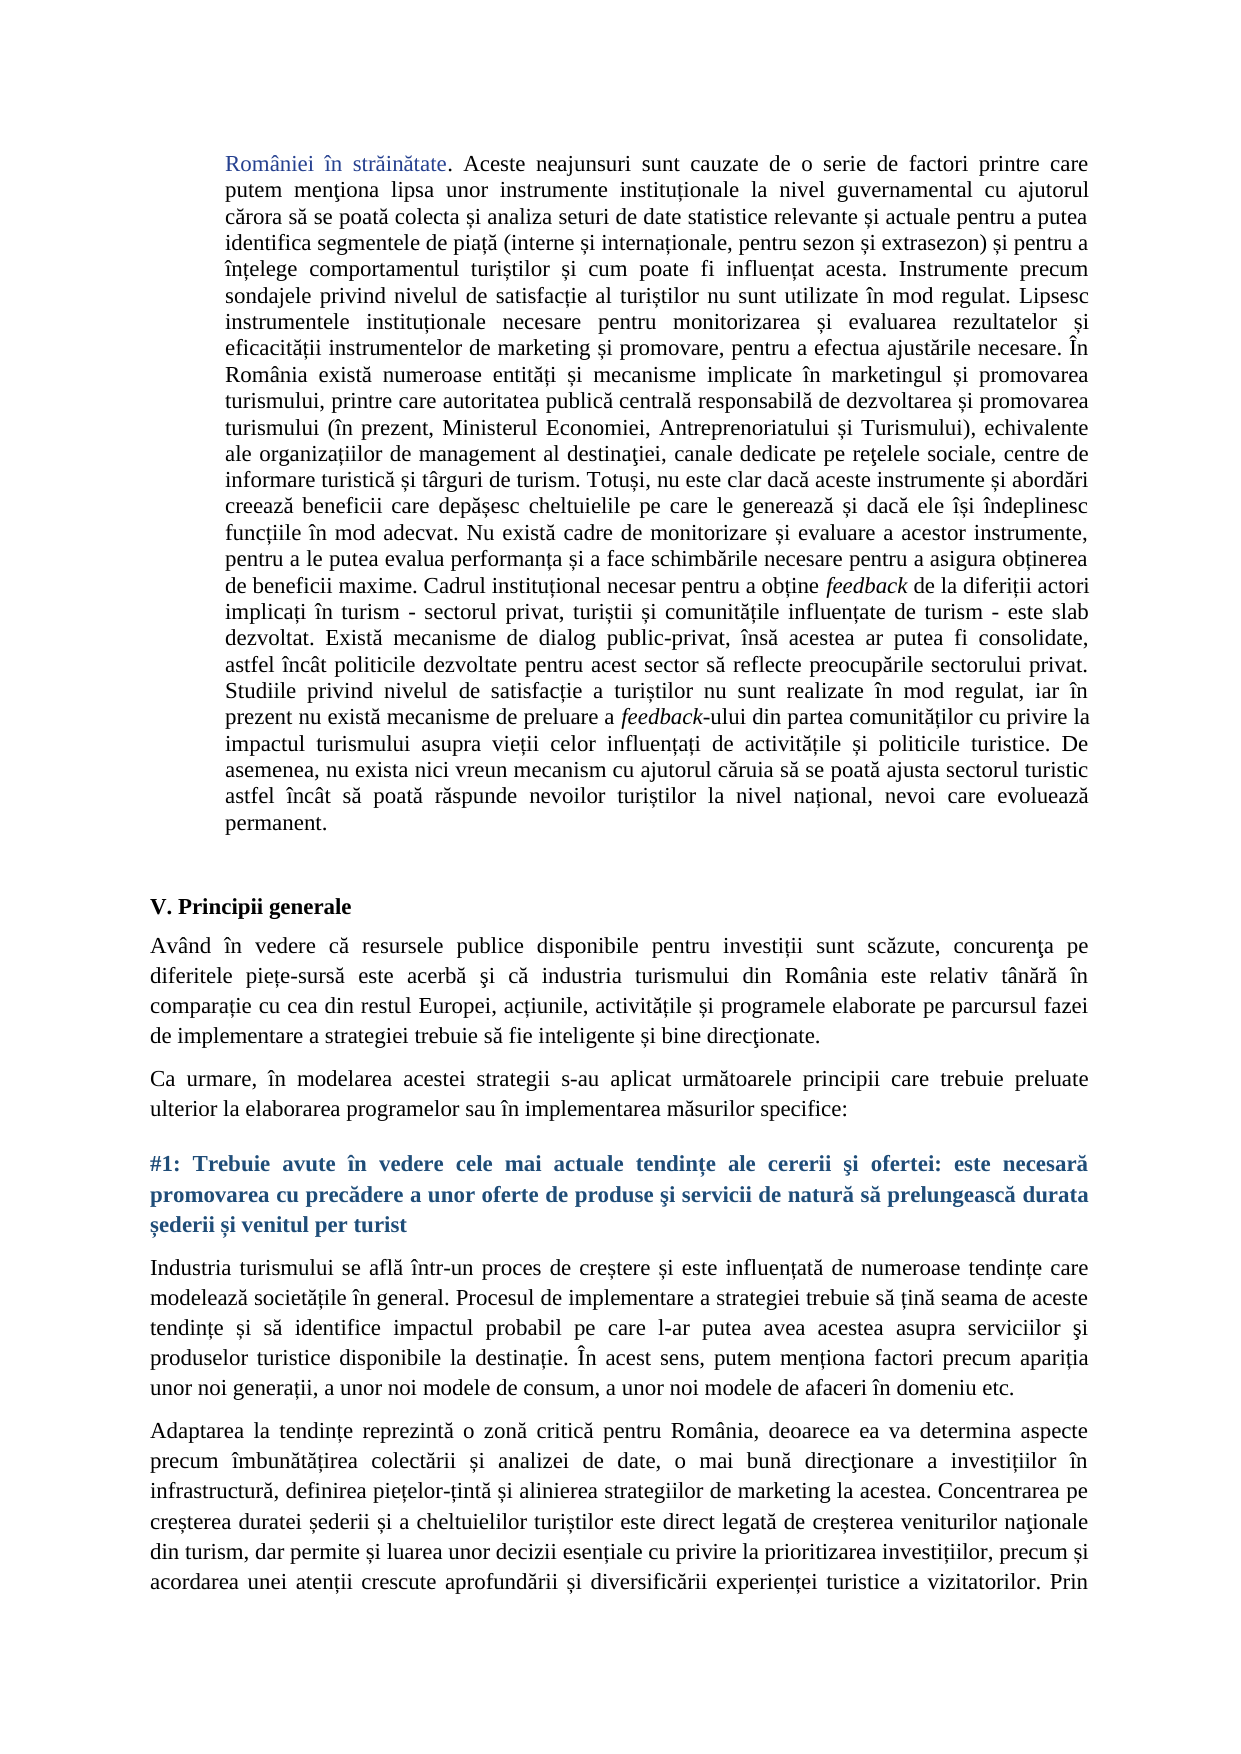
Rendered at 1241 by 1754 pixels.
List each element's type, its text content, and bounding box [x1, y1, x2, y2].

text #1: Trebuie avute în vedere cele mai actuale tendințe ale cererii şi ofertei: este necesară promovarea cu precădere a unor oferte de produse şi servicii de natură să prelungească durata șederii și venitul per turist [150, 1150, 1090, 1237]
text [150, 1417, 1090, 1594]
text Ca urmare, în modelarea acestei strategii s-au aplicat următoarele principii care trebuie preluate ulterior la elaborarea programelor sau în implementarea măsurilor specifice: [150, 1065, 1090, 1122]
text V. Principii generale [150, 893, 1090, 919]
text Industria turismului se află într-un proces de creștere și este influențată de numeroase tendințe care modelează societățile în general. Procesul de implementare a strategiei trebuie să țină seama de aceste tendințe și să identifice impactul probabil pe care l-ar putea avea acestea asupra serviciilor şi produselor turistice disponibile la destinație. În acest sens, putem menționa factori precum apariția unor noi generații, a unor noi modele de consum, a unor noi modele de afaceri în domeniu etc. [150, 1253, 1090, 1401]
text Având în vedere că resursele publice disponibile pentru investiții sunt scăzute, concurenţa pe diferitele piețe-sursă este acerbă şi că industria turismului din România este relativ tânără în comparație cu cea din restul Europei, acțiunile, activitățile și programele elaborate pe parcursul fazei de implementare a strategiei trebuie să fie inteligente și bine direcţionate. [150, 932, 1090, 1049]
